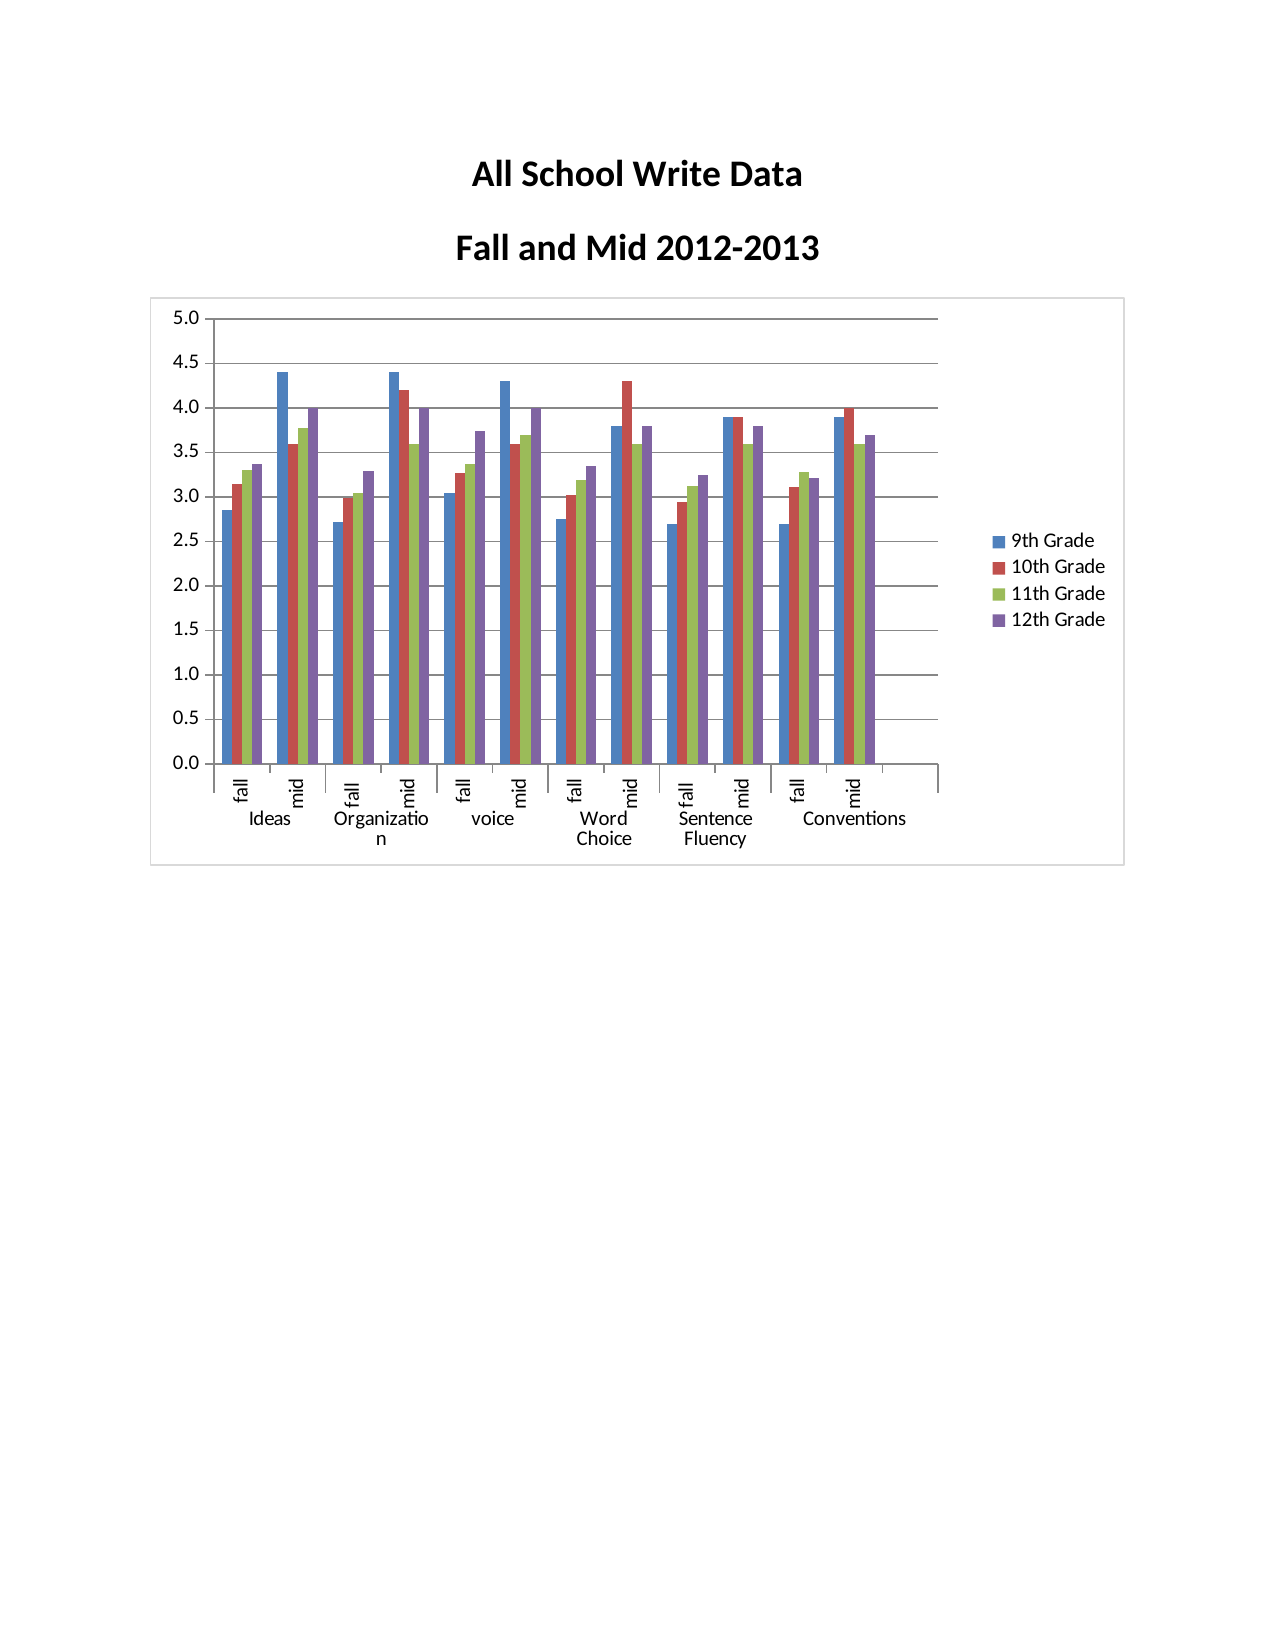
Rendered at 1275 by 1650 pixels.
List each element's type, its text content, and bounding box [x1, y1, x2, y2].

text Fall and Mid 2012-2013 [150, 223, 1125, 269]
text All School Write Data [150, 150, 1125, 196]
